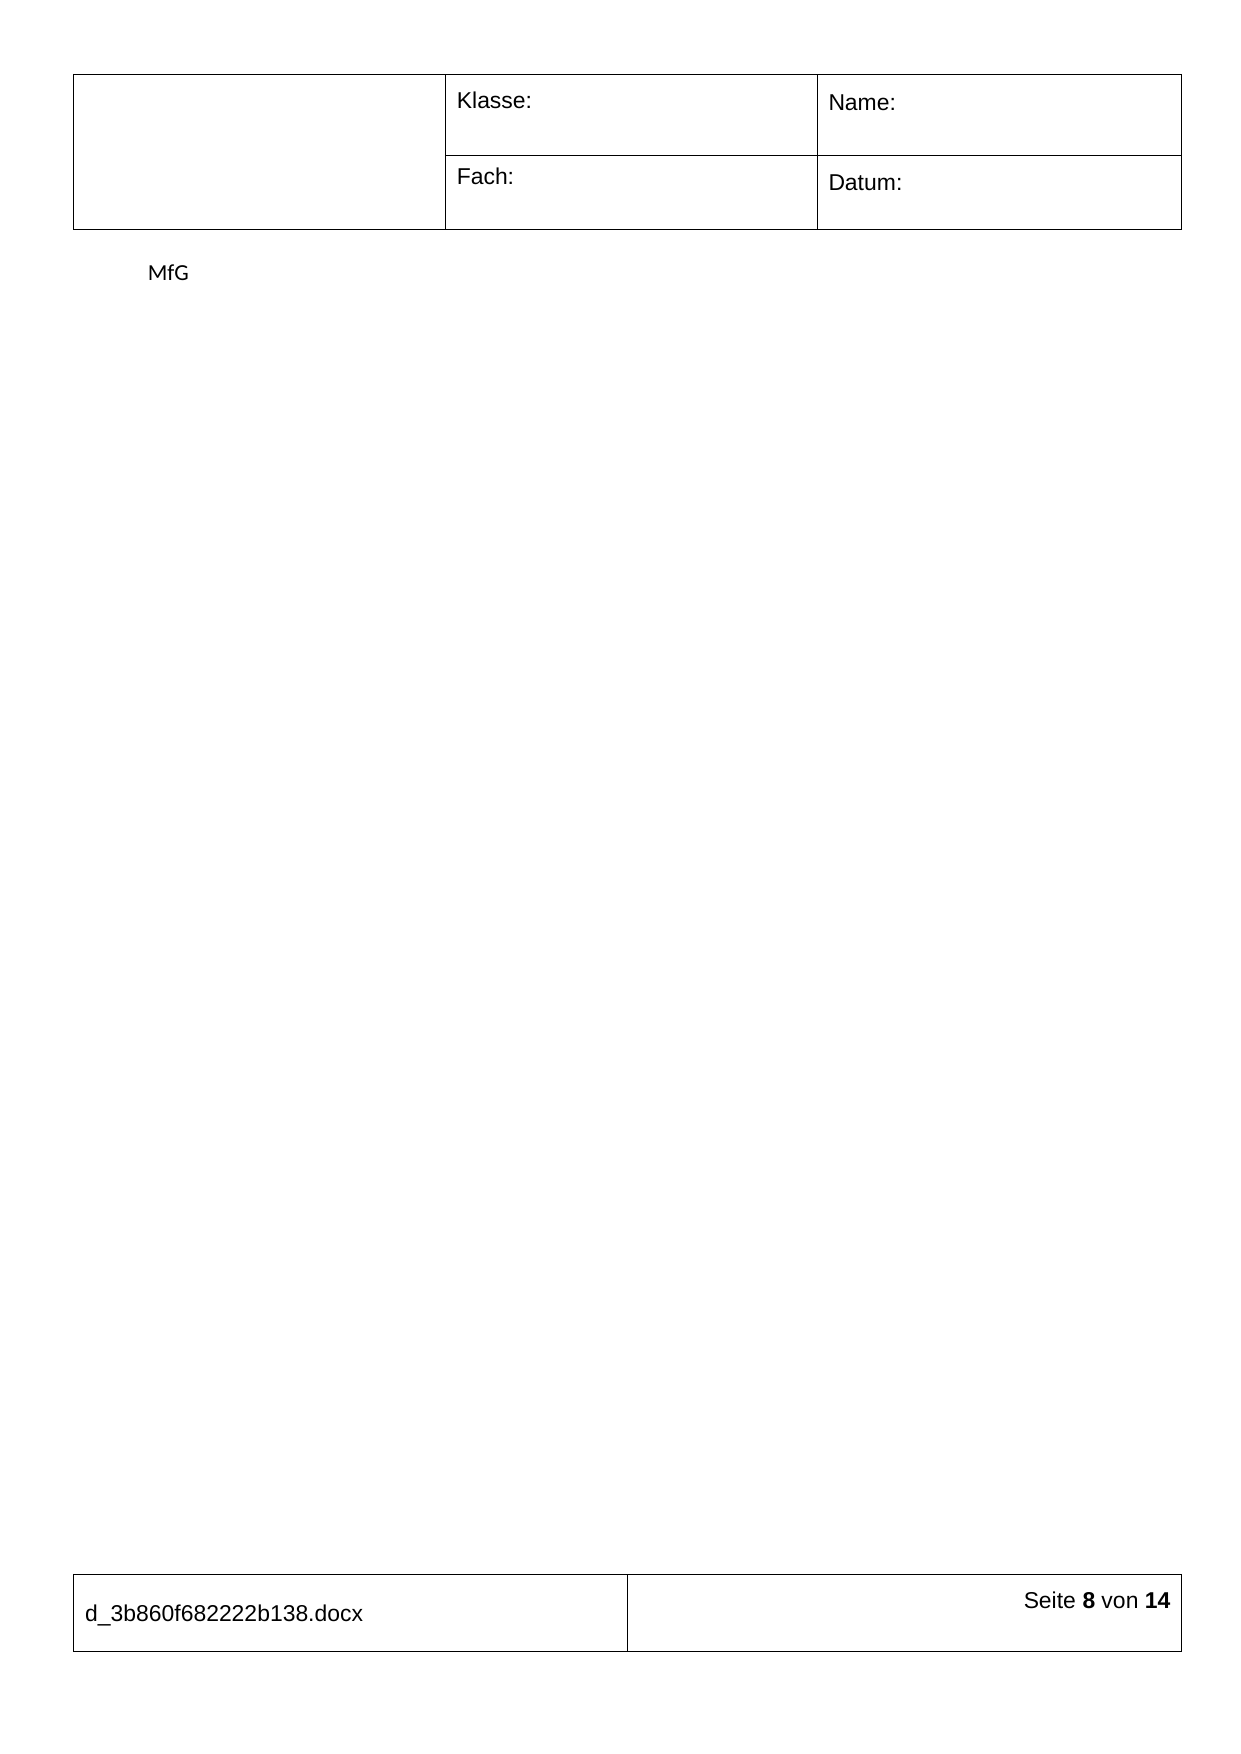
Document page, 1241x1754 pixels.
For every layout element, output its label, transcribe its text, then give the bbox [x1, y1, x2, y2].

text MfG [148, 258, 1093, 286]
